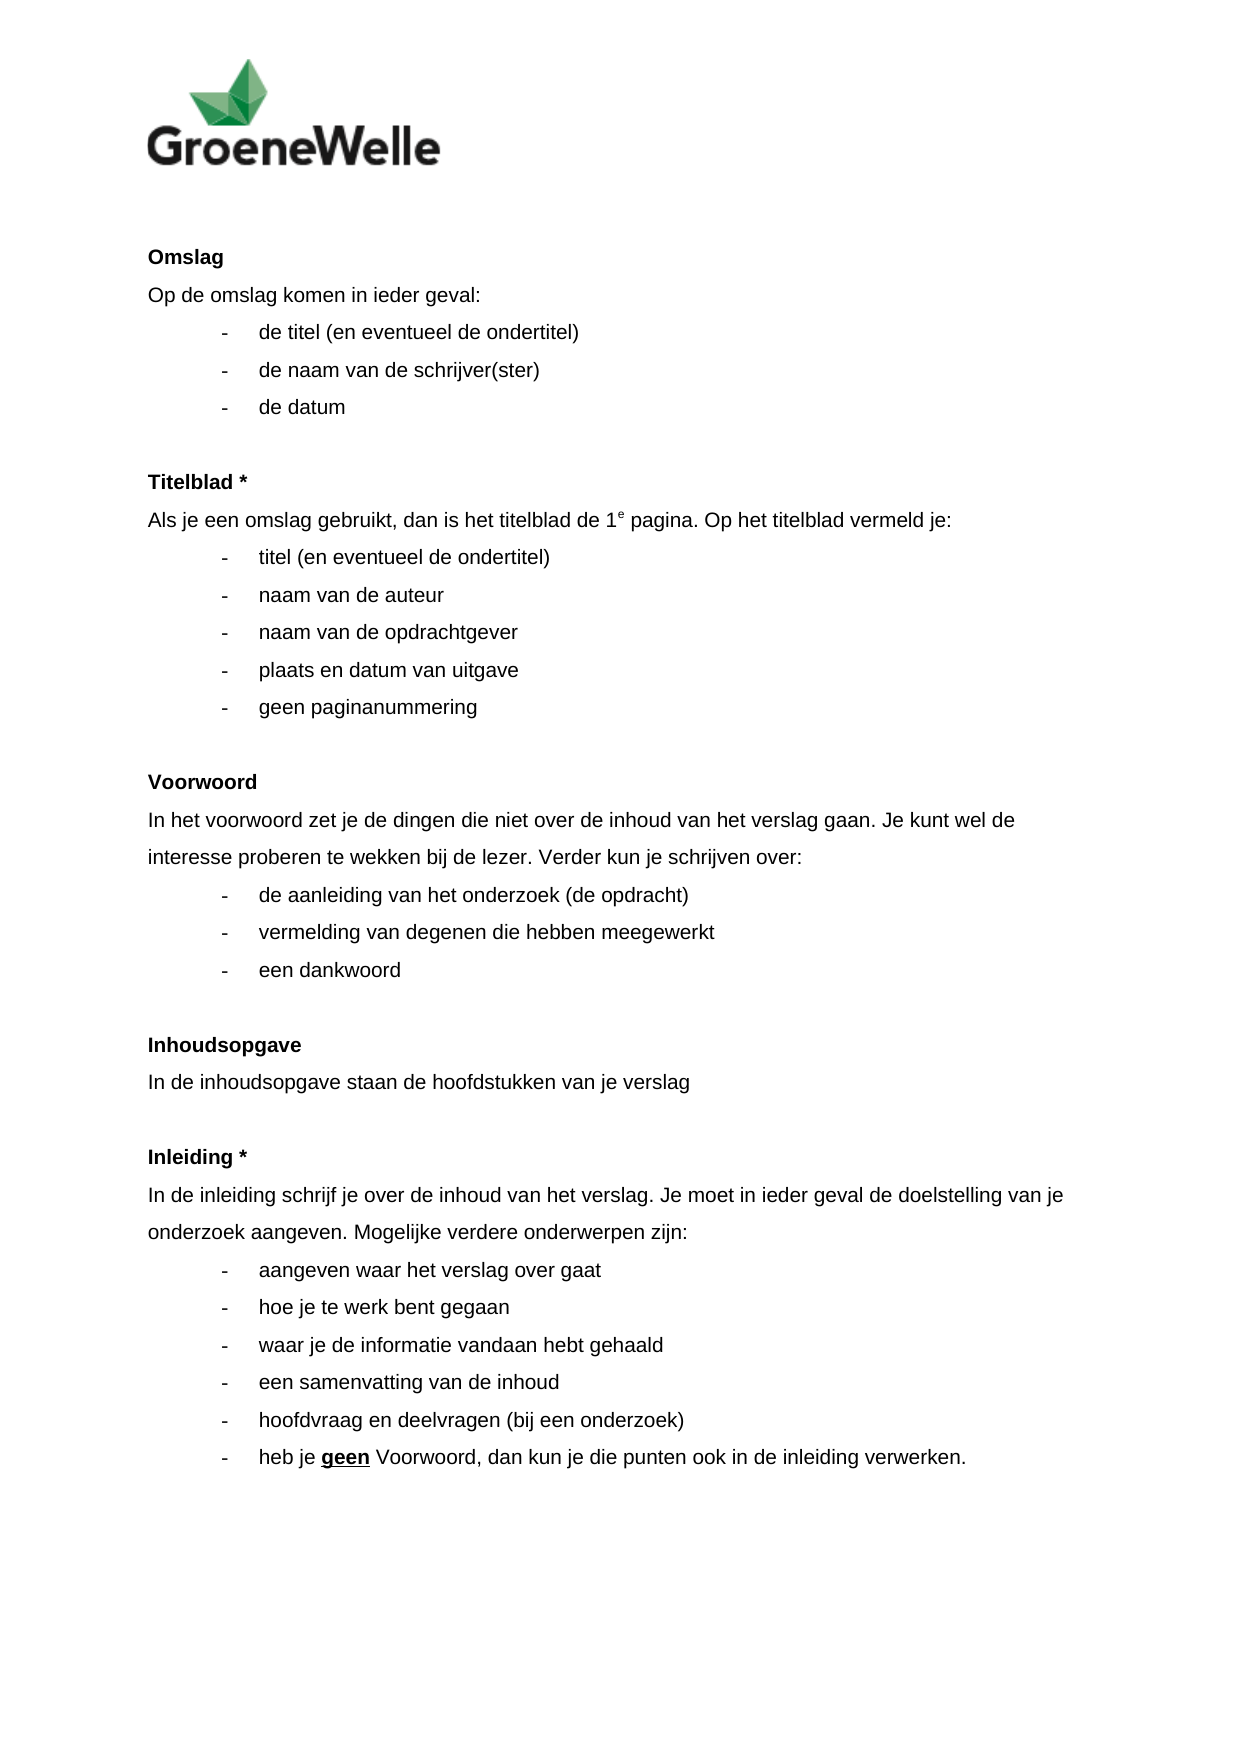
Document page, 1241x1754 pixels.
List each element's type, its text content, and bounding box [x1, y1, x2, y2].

list geen paginanummering [221, 688, 1092, 726]
list waar je de informatie vandaan hebt gehaald [221, 1326, 1092, 1363]
text Inleiding * [148, 1138, 1092, 1176]
list heb je geen Voorwoord, dan kun je die punten ook in de inleiding verwerken. [221, 1438, 1092, 1476]
text In de inhoudsopgave staan de hoofdstukken van je verslag [148, 1063, 1092, 1101]
list de naam van de schrijver(ster) [221, 351, 1092, 388]
list een dankwoord [221, 951, 1092, 988]
list hoe je te werk bent gegaan [221, 1288, 1092, 1326]
text Als je een omslag gebruikt, dan is het titelblad de 1e pagina. Op het titelblad vermeld je: [148, 501, 1092, 538]
text Voorwoord [148, 763, 1092, 801]
list plaats en datum van uitgave [221, 651, 1092, 688]
picture [147, 59, 448, 170]
text Titelblad * [148, 463, 1092, 501]
list hoofdvraag en deelvragen (bij een onderzoek) [221, 1401, 1092, 1438]
list naam van de auteur [221, 576, 1092, 613]
text Inhoudsopgave [148, 1026, 1092, 1063]
list titel (en eventueel de ondertitel) [221, 538, 1092, 576]
list vermelding van degenen die hebben meegewerkt [221, 913, 1092, 951]
text Op de omslag komen in ieder geval: [148, 276, 1092, 313]
list een samenvatting van de inhoud [221, 1363, 1092, 1401]
list de titel (en eventueel de ondertitel) [221, 313, 1092, 351]
list aangeven waar het verslag over gaat [221, 1251, 1092, 1288]
text In het voorwoord zet je de dingen die niet over de inhoud van het verslag gaan. Je kunt wel de interesse proberen te wekken bij de lezer. Verder kun je schrijven over: [148, 801, 1092, 876]
text Omslag [148, 238, 1092, 276]
list de datum [221, 388, 1092, 426]
list de aanleiding van het onderzoek (de opdracht) [221, 876, 1092, 913]
text In de inleiding schrijf je over de inhoud van het verslag. Je moet in ieder geval de doelstelling van je onderzoek aangeven. Mogelijke verdere onderwerpen zijn: [148, 1176, 1092, 1251]
list naam van de opdrachtgever [221, 613, 1092, 651]
